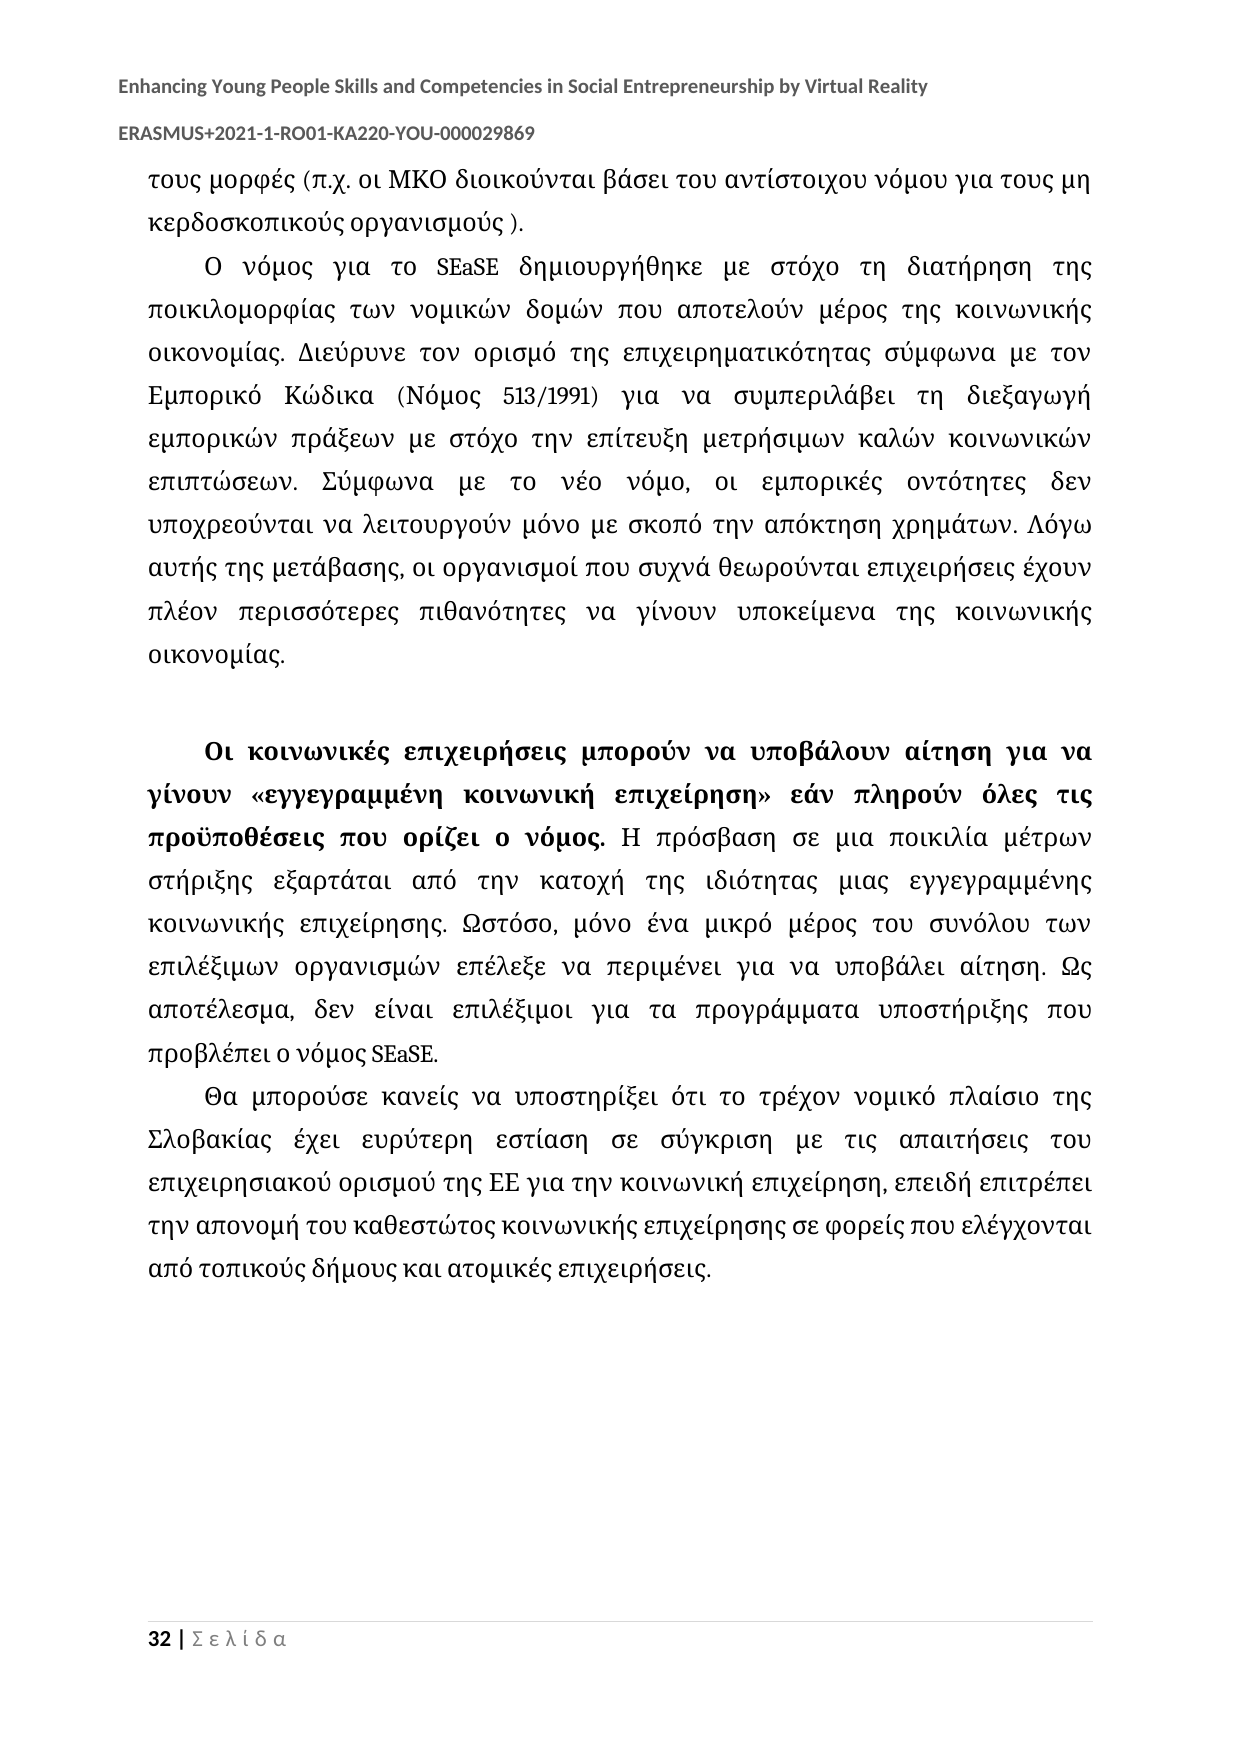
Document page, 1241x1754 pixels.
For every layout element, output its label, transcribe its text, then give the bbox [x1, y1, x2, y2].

text Οι κοινωνικές επιχειρήσεις μπορούν να υποβάλουν αίτηση για να γίνουν «εγγεγραμμένη κοινωνική επιχείρηση» εάν πληρούν όλες τις προϋποθέσεις που ορίζει ο νόμος. Η πρόσβαση σε μια ποικιλία μέτρων στήριξης εξαρτάται από την κατοχή της ιδιότητας μιας εγγεγραμμένης κοινωνικής επιχείρησης. Ωστόσο, μόνο ένα μικρό μέρος του συνόλου των επιλέξιμων οργανισμών επέλεξε να περιμένει για να υποβάλει αίτηση. Ως αποτέλεσμα, δεν είναι επιλέξιμοι για τα προγράμματα υποστήριξης που προβλέπει ο νόμος SEaSE. [148, 738, 1093, 1068]
text Ο νόμος για το SEaSE δημιουργήθηκε με στόχο τη διατήρηση της ποικιλομορφίας των νομικών δομών που αποτελούν μέρος της κοινωνικής οικονομίας. Διεύρυνε τον ορισμό της επιχειρηματικότητας σύμφωνα με τον Εμπορικό Κώδικα (Νόμος 513/1991) για να συμπεριλάβει τη διεξαγωγή εμπορικών πράξεων με στόχο την επίτευξη μετρήσιμων καλών κοινωνικών επιπτώσεων. Σύμφωνα με το νέο νόμο, οι εμπορικές οντότητες δεν υποχρεούνται να λειτουργούν μόνο με σκοπό την απόκτηση χρημάτων. Λόγω αυτής της μετάβασης, οι οργανισμοί που συχνά θεωρούνται επιχειρήσεις έχουν πλέον περισσότερες πιθανότητες να γίνουν υποκείμενα της κοινωνικής οικονομίας. [148, 252, 1093, 669]
text Θα μπορούσε κανείς να υποστηρίξει ότι το τρέχον νομικό πλαίσιο της Σλοβακίας έχει ευρύτερη εστίαση σε σύγκριση με τις απαιτήσεις του επιχειρησιακού ορισμού της ΕΕ για την κοινωνική επιχείρηση, επειδή επιτρέπει την απονομή του καθεστώτος κοινωνικής επιχείρησης σε φορείς που ελέγχονται από τοπικούς δήμους και ατομικές επιχειρήσεις. [148, 1083, 1093, 1284]
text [148, 166, 1093, 238]
